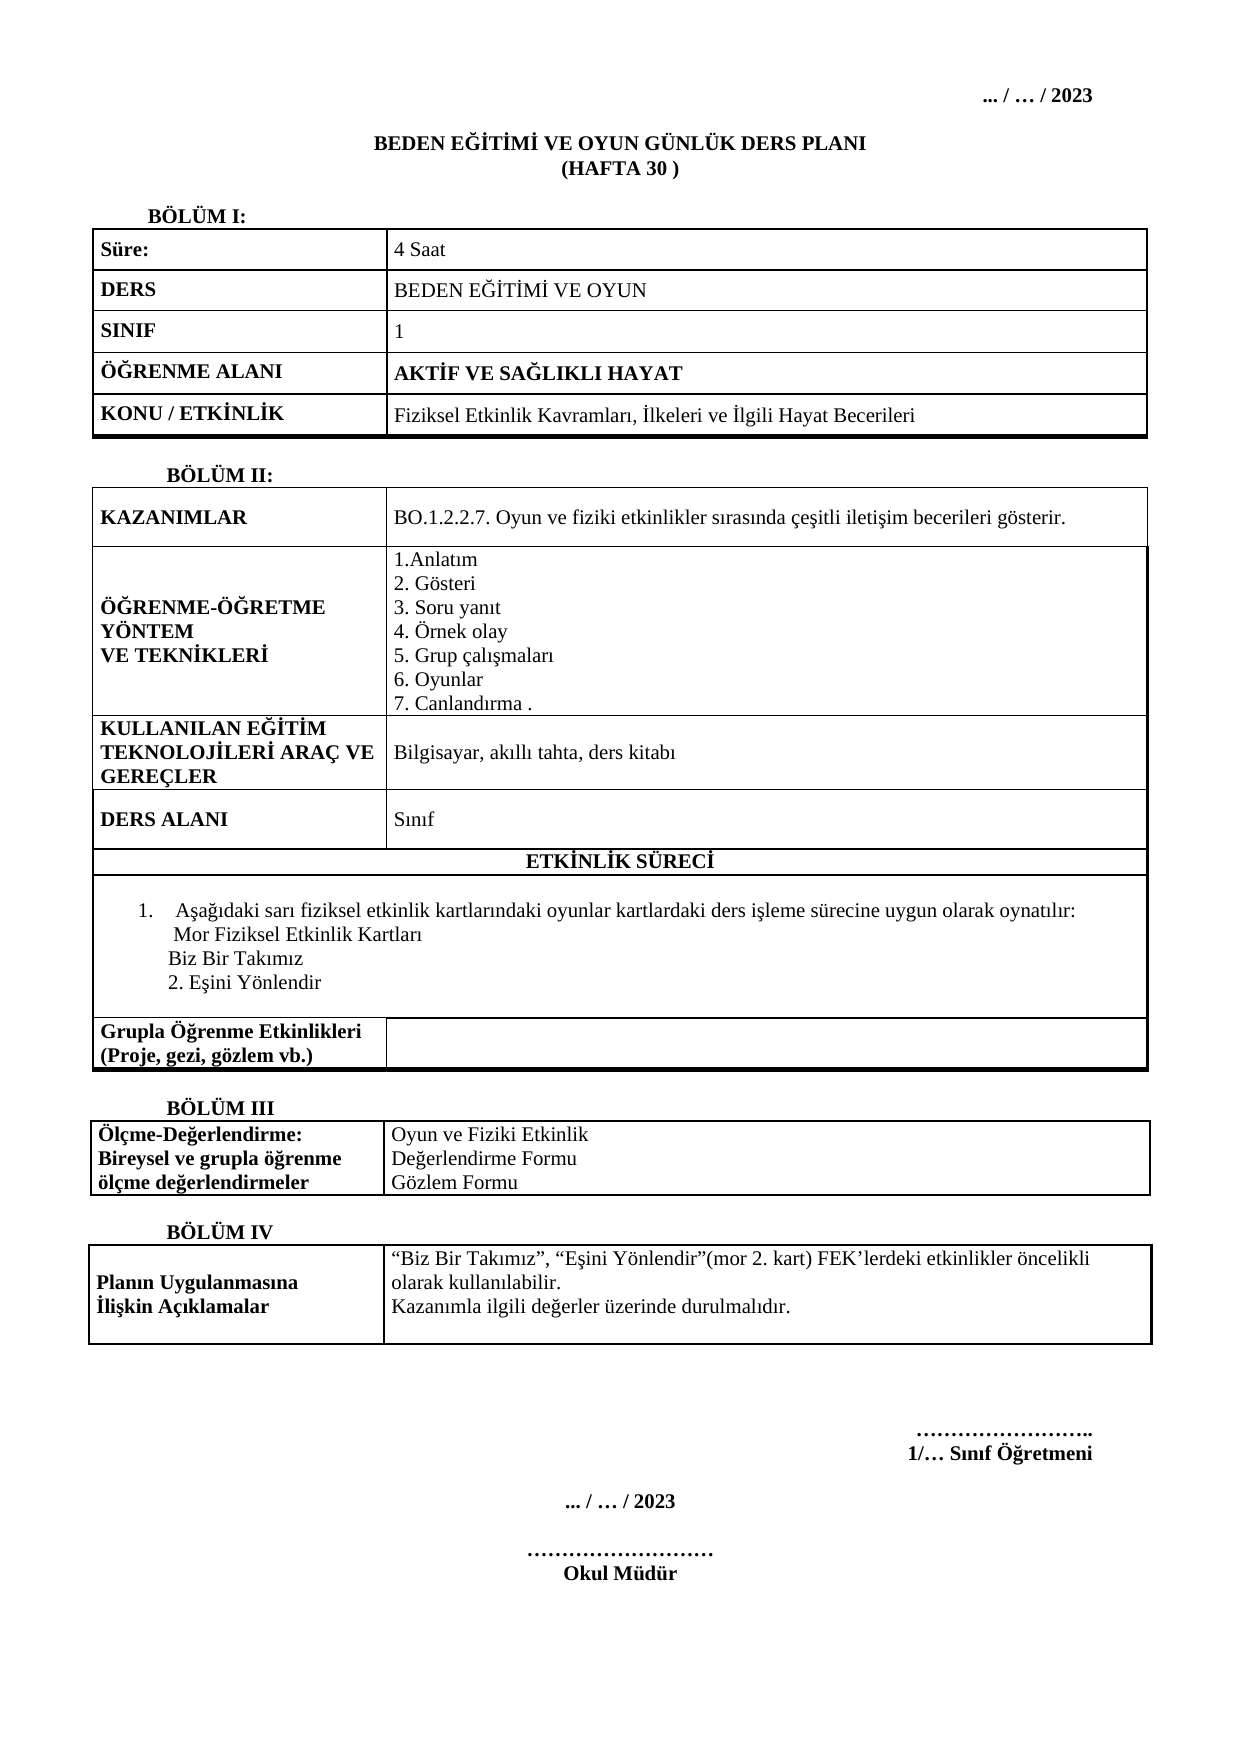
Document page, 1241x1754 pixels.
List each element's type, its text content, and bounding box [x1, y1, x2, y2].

subtitle BÖLÜM III [148, 1096, 1093, 1120]
table_cell DERS ALANI [94, 790, 386, 848]
table_cell 1.Anlatım 2. Gösteri 3. Soru yanıt 4. Örnek olay 5. Grup çalışmaları 6. Oyunlar 7. Canlandırma . [387, 547, 1146, 715]
text ……………………… [148, 1537, 1093, 1561]
table_cell DERS [94, 271, 386, 310]
table_cell 1 [388, 311, 1146, 352]
table_cell AKTİF VE SAĞLIKLI HAYAT [388, 353, 1146, 393]
table_cell KULLANILAN EĞİTİM TEKNOLOJİLERİ ARAÇ VE GEREÇLER [93, 716, 386, 788]
table_cell Aşağıdaki sarı fiziksel etkinlik kartlarındaki oyunlar kartlardaki ders işleme sürecine uygun olarak oynatılır: Mor Fiziksel Etkinlik Kartları Biz Bir Takımız 2. Eşini Yönlendir [94, 876, 1146, 1017]
text BEDEN EĞİTİMİ VE OYUN GÜNLÜK DERS PLANI [148, 131, 1093, 155]
table_header Oyun ve Fiziki Etkinlik Değerlendirme Formu Gözlem Formu [385, 1122, 1149, 1194]
table_header Süre: [94, 230, 386, 269]
table_cell Sınıf [387, 790, 1146, 848]
text …………………….. [148, 1417, 1093, 1441]
table_header BO.1.2.2.7. Oyun ve fiziki etkinlikler sırasında çeşitli iletişim becerileri gösterir. [387, 488, 1147, 546]
text ... / … / 2023 [148, 1489, 1093, 1513]
table_header KAZANIMLAR [93, 488, 386, 546]
table_cell Bilgisayar, akıllı tahta, ders kitabı [387, 716, 1146, 788]
table_cell ETKİNLİK SÜRECİ [94, 850, 1146, 873]
table_header Ölçme-Değerlendirme: Bireysel ve grupla öğrenme ölçme değerlendirmeler [92, 1122, 383, 1194]
table_cell BEDEN EĞİTİMİ VE OYUN [388, 271, 1146, 310]
text (HAFTA 30 ) [148, 155, 1093, 179]
text Okul Müdür [148, 1561, 1093, 1585]
table_cell Grupla Öğrenme Etkinlikleri (Proje, gezi, gözlem vb.) [94, 1018, 386, 1067]
table_cell ÖĞRENME ALANI [94, 353, 386, 393]
table_cell ÖĞRENME-ÖĞRETME YÖNTEM VE TEKNİKLERİ [93, 547, 386, 715]
table_header Planın Uygulanmasına İlişkin Açıklamalar [90, 1246, 383, 1342]
text BÖLÜM II: [148, 463, 1093, 487]
table_cell SINIF [94, 311, 386, 352]
text 1/… Sınıf Öğretmeni [148, 1441, 1093, 1465]
text ... / … / 2023 [148, 83, 1093, 107]
table_header “Biz Bir Takımız”, “Eşini Yönlendir”(mor 2. kart) FEK’lerdeki etkinlikler öncelikli olarak kullanılabilir. Kazanımla ilgili değerler üzerinde durulmalıdır. [385, 1246, 1150, 1342]
subtitle BÖLÜM IV [148, 1220, 1093, 1244]
table_cell KONU / ETKİNLİK [94, 395, 386, 434]
text BÖLÜM I: [148, 203, 1093, 228]
table_cell Fiziksel Etkinlik Kavramları, İlkeleri ve İlgili Hayat Becerileri [388, 395, 1146, 434]
table_cell [387, 1019, 1146, 1067]
table_header 4 Saat [388, 230, 1146, 269]
